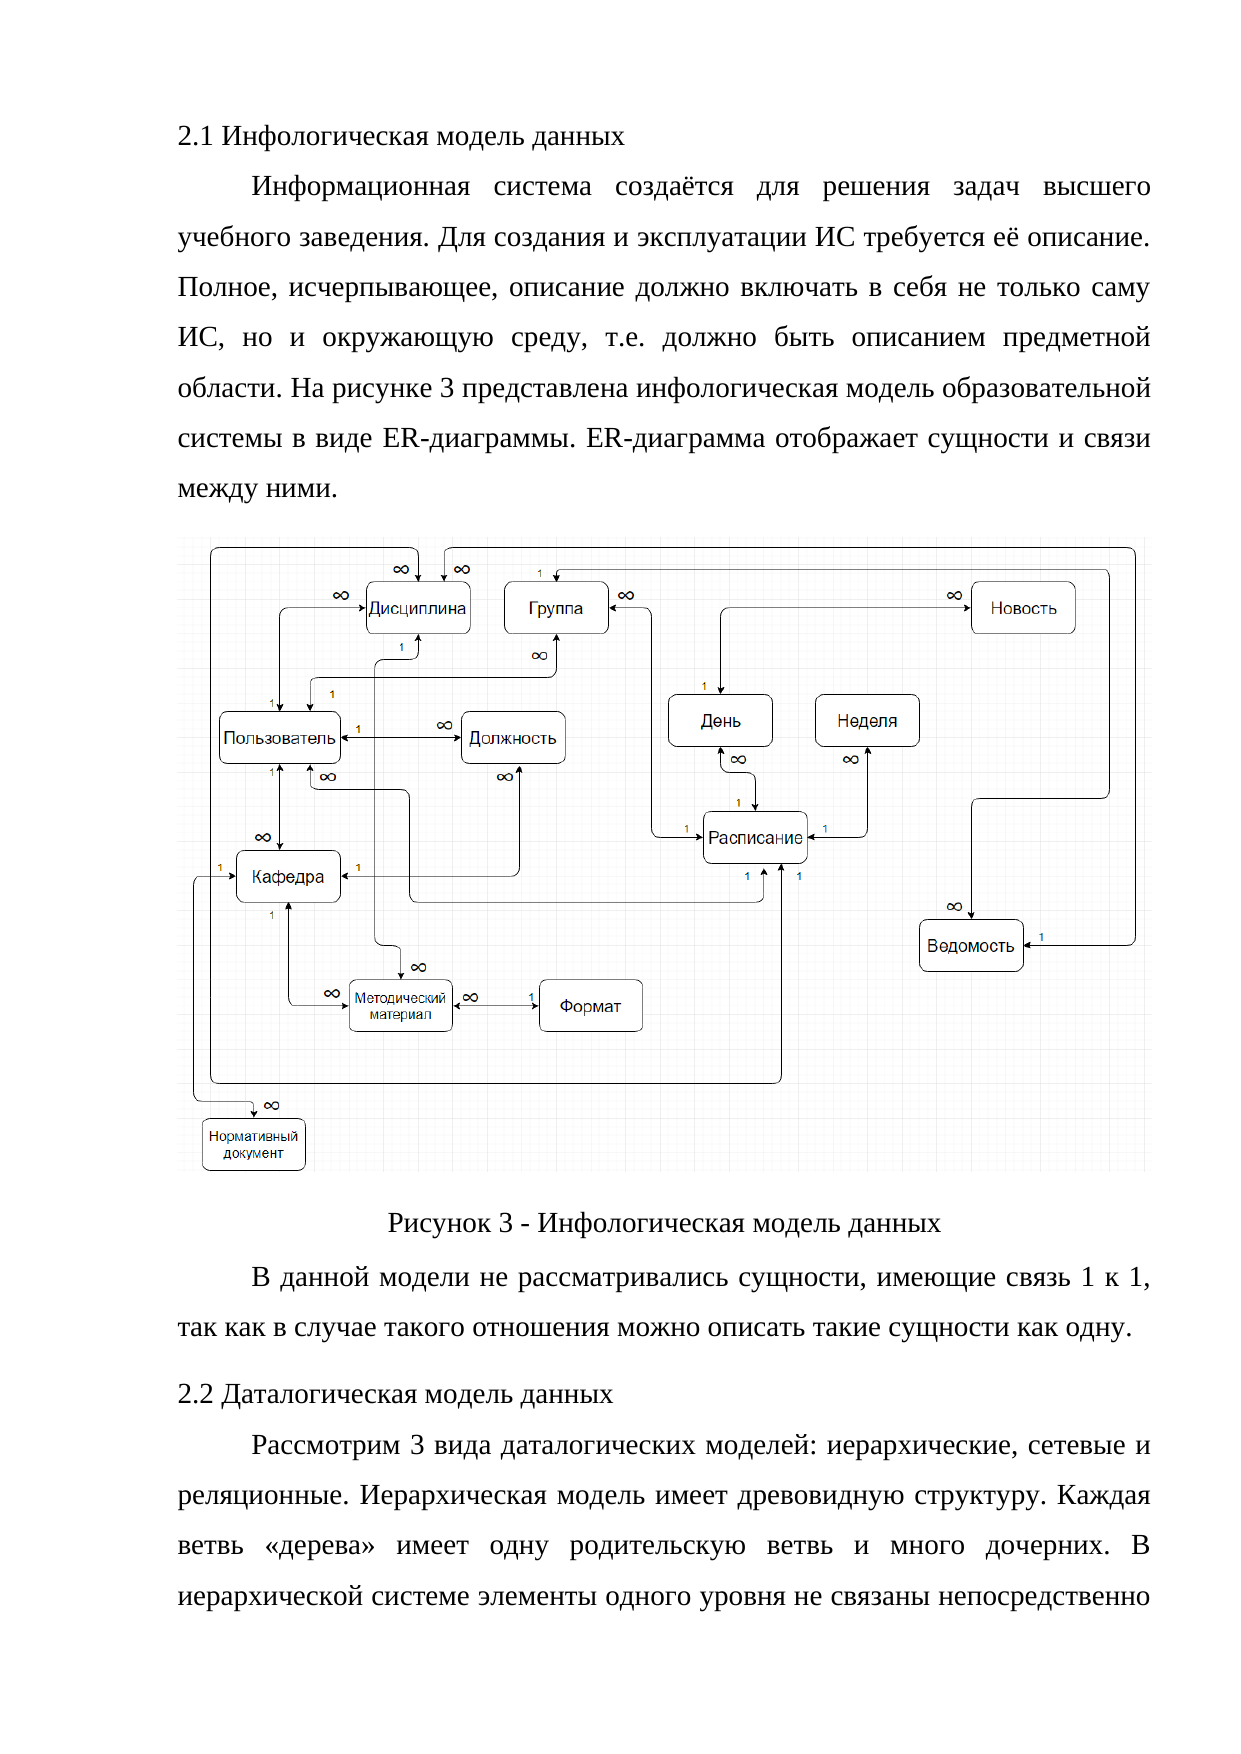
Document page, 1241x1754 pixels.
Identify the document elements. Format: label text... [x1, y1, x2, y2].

text В данной модели не рассматривались сущности, имеющие связь 1 к 1, так как в случае такого отношения можно описать такие сущности как одну. [177, 1259, 1152, 1343]
subtitle 2.2 Даталогическая модель данных [177, 1376, 1152, 1410]
picture [177, 537, 1152, 1172]
text Информационная система создаётся для решения задач высшего учебного заведения. Для создания и эксплуатации ИС требуется её описание. Полное, исчерпывающее, описание должно включать в себя не только саму ИС, но и окружающую среду, т.е. должно быть описанием предметной области. На рисунке 3 представлена инфологическая модель образовательной системы в виде ER-диаграммы. ER-диаграмма отображает сущности и связи между ними. [177, 168, 1152, 504]
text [177, 1427, 1152, 1611]
text Рисунок 3 - Инфологическая модель данных [177, 1205, 1152, 1238]
subtitle 2.1 Инфологическая модель данных [177, 118, 1152, 152]
